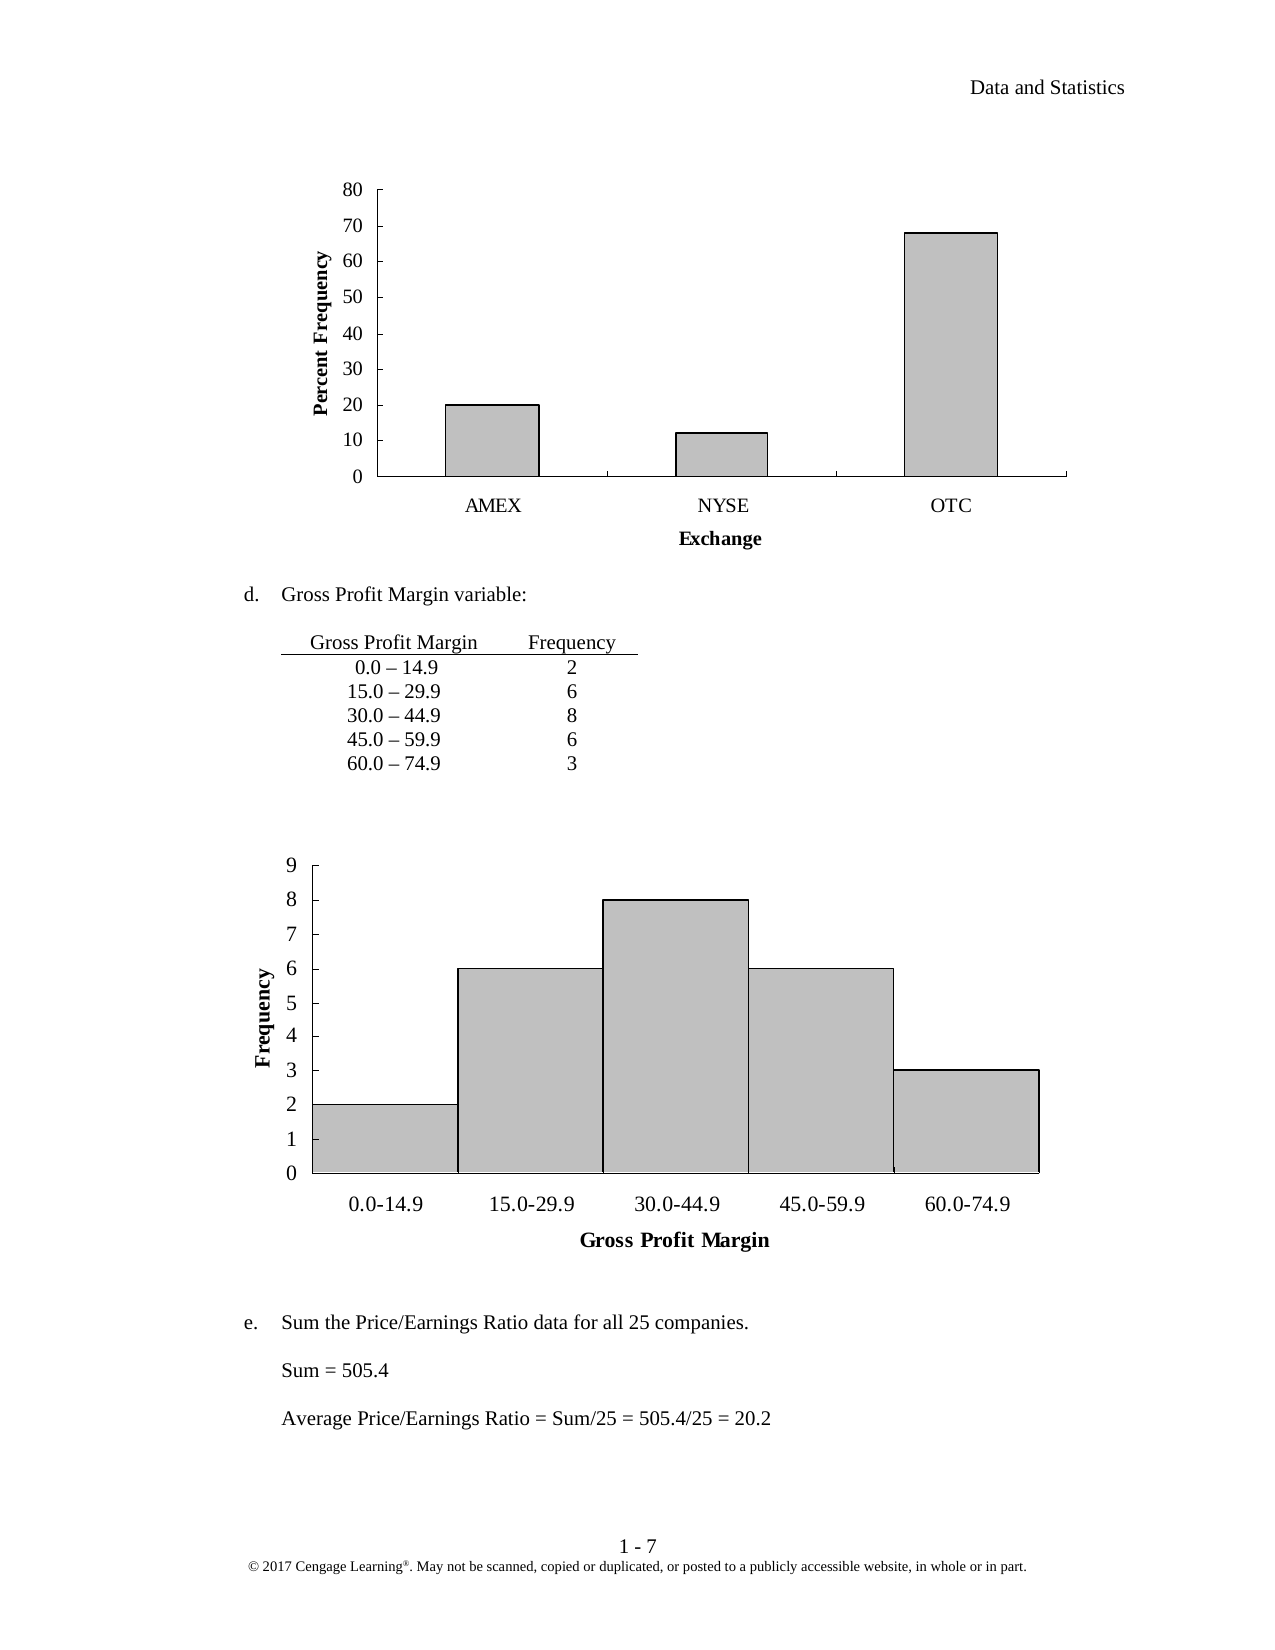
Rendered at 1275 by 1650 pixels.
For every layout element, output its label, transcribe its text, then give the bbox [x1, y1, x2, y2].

table_header Gross Profit Margin [281, 630, 506, 654]
table_cell 45.0 – 59.9 [281, 727, 506, 751]
table_cell 15.0 – 29.9 [281, 679, 506, 703]
table_header Frequency [506, 630, 637, 654]
text e. Sum the Price/Earnings Ratio data for all 25 companies. [206, 1310, 1125, 1334]
table_cell 30.0 – 44.9 [281, 703, 506, 727]
table_cell 6 [506, 727, 637, 751]
table_cell 2 [506, 655, 637, 679]
text Sum = 505.4 [206, 1358, 1125, 1382]
table_cell 8 [506, 703, 637, 727]
table_cell 0.0 – 14.9 [281, 655, 506, 679]
text Average Price/Earnings Ratio = Sum/25 = 505.4/25 = 20.2 [206, 1406, 1125, 1430]
table_cell 3 [506, 751, 637, 775]
table_cell 60.0 – 74.9 [281, 751, 506, 775]
table_cell 6 [506, 679, 637, 703]
text d. Gross Profit Margin variable: [206, 582, 1125, 606]
